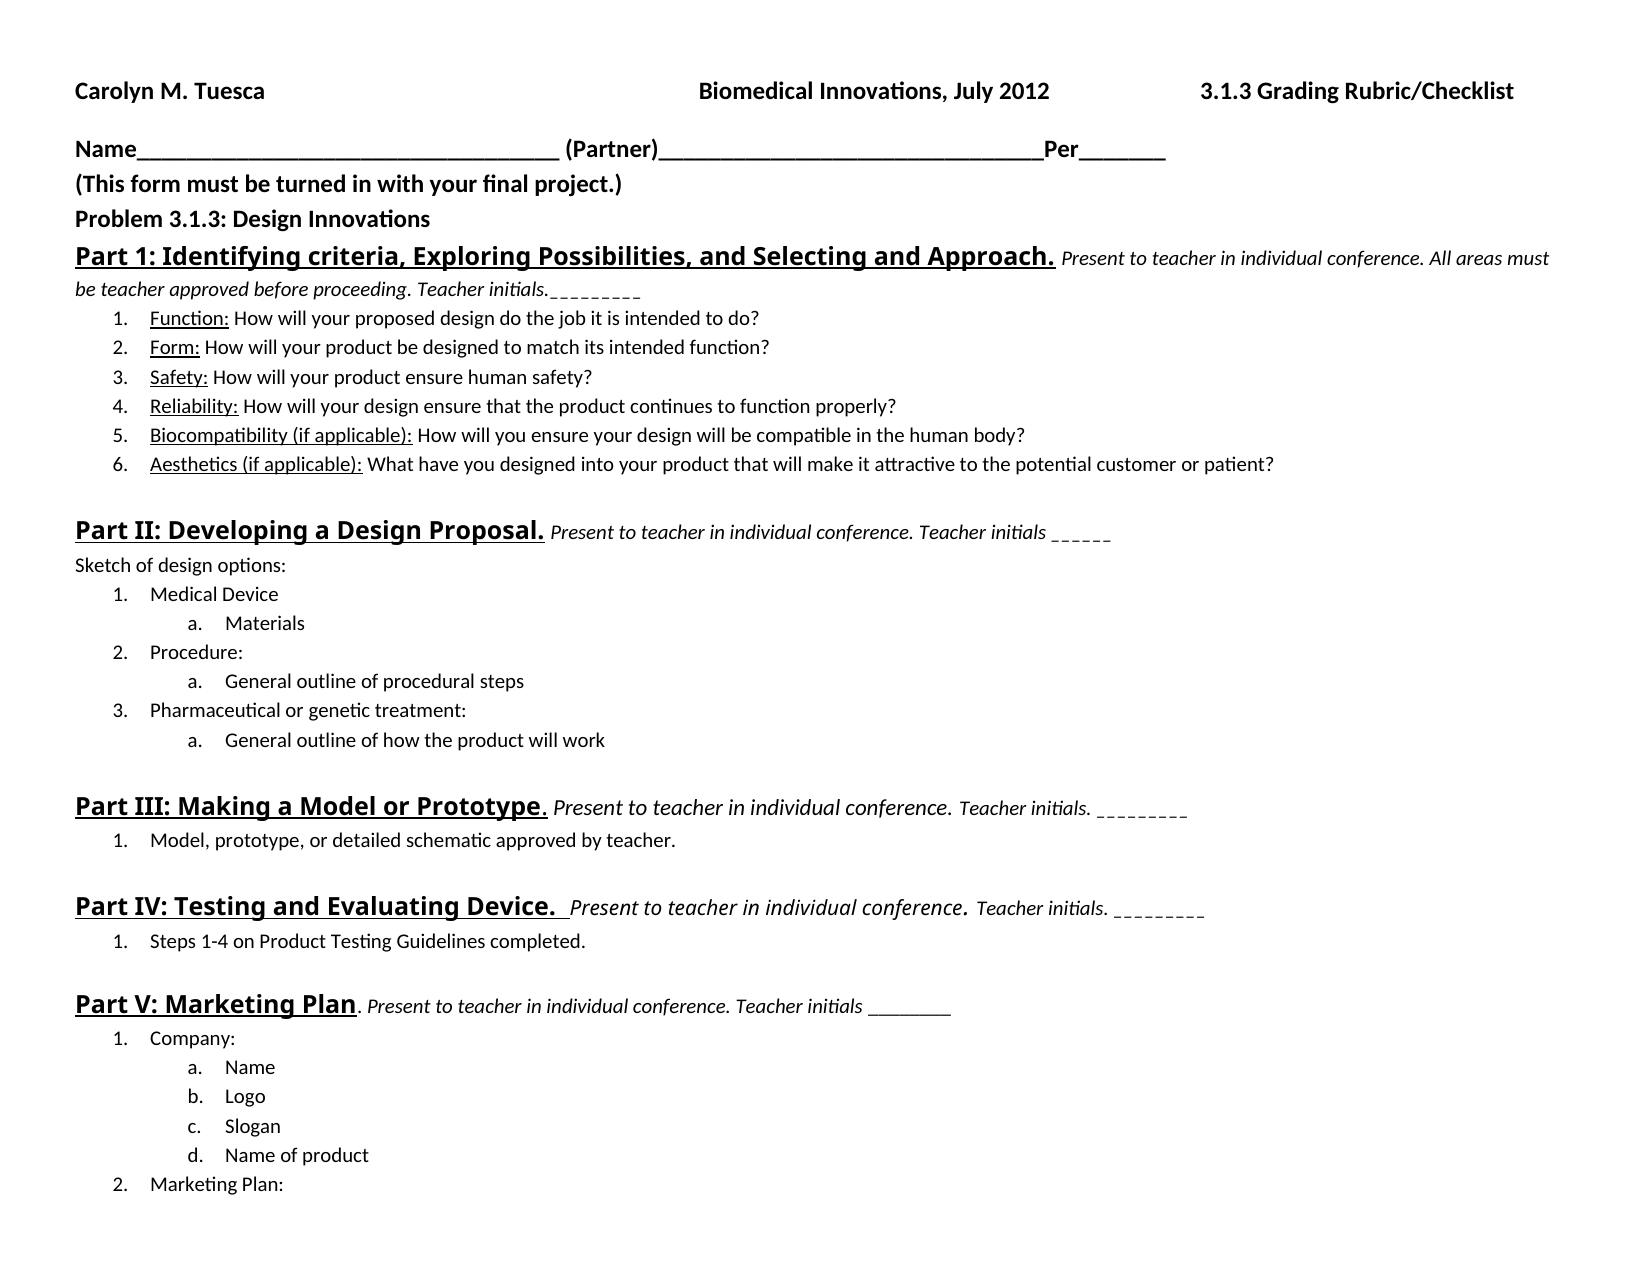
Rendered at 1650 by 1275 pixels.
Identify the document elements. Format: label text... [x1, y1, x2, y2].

list Model, prototype, or detailed schematic approved by teacher. [112, 827, 1575, 853]
list Form: How will your product be designed to match its intended function? [112, 335, 1575, 360]
list General outline of procedural steps [187, 668, 1575, 694]
text Part V: Marketing Plan. Present to teacher in individual conference. Teacher initials ________ [75, 986, 1575, 1020]
list Procedure: [112, 639, 1575, 665]
list Marketing Plan: [112, 1171, 1575, 1197]
text Name__________________________________ (Partner)_______________________________Per_______ [75, 133, 1575, 164]
list Biocompatibility (if applicable): How will you ensure your design will be compatible in the human body? [112, 422, 1575, 448]
list Slogan [187, 1113, 1575, 1138]
text Sketch of design options: [75, 552, 1575, 577]
list Name [187, 1054, 1575, 1080]
list Aesthetics (if applicable): What have you designed into your product that will make it attractive to the potential customer or patient? [112, 451, 1575, 477]
text Part IV: Testing and Evaluating Device. Present to teacher in individual conference. Teacher initials. _________ [75, 889, 1575, 923]
list Steps 1-4 on Product Testing Guidelines completed. [112, 928, 1575, 953]
list Safety: How will your product ensure human safety? [112, 364, 1575, 389]
list Name of product [187, 1142, 1575, 1167]
list Medical Device [112, 581, 1575, 606]
list Materials [187, 610, 1575, 636]
list Pharmaceutical or genetic treatment: [112, 698, 1575, 723]
list General outline of how the product will work [187, 727, 1575, 752]
list Logo [187, 1084, 1575, 1109]
text Part II: Developing a Design Proposal. Present to teacher in individual conference. Teacher initials ______ [75, 513, 1575, 547]
text Part 1: Identifying criteria, Exploring Possibilities, and Selecting and Approach. Present to teacher in individual conference. All areas must be teacher approved before proceeding. Teacher initials._________ [75, 238, 1575, 302]
text (This form must be turned in with your final project.) [75, 168, 1575, 199]
list Company: [112, 1025, 1575, 1051]
list Function: How will your proposed design do the job it is intended to do? [112, 306, 1575, 331]
list Reliability: How will your design ensure that the product continues to function properly? [112, 393, 1575, 418]
text Problem 3.1.3: Design Innovations [75, 203, 1575, 234]
text Part III: Making a Model or Prototype. Present to teacher in individual conference. Teacher initials. _________ [75, 788, 1575, 822]
